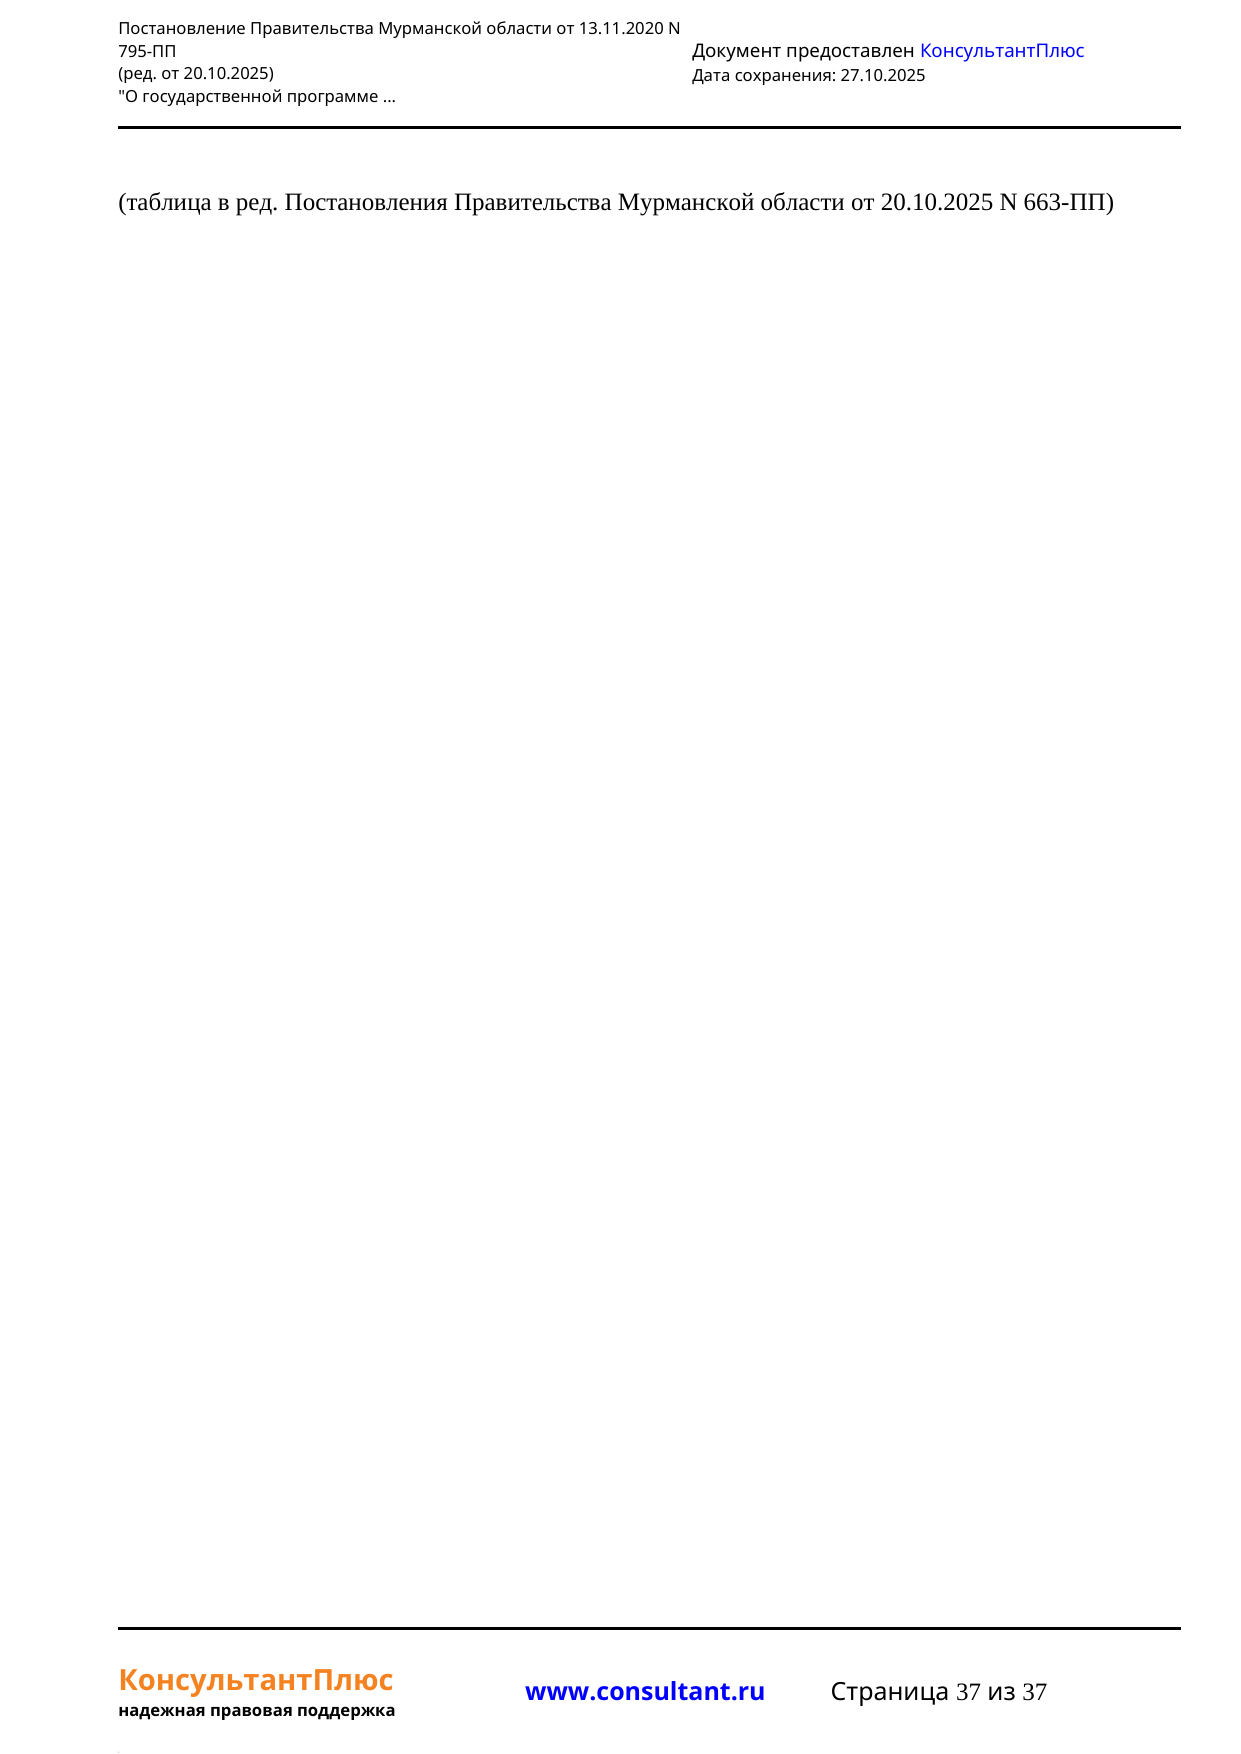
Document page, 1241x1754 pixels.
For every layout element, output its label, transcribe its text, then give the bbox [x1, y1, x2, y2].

text (таблица в ред. Постановления Правительства Мурманской области от 20.10.2025 N 663-ПП) [118, 187, 1181, 216]
